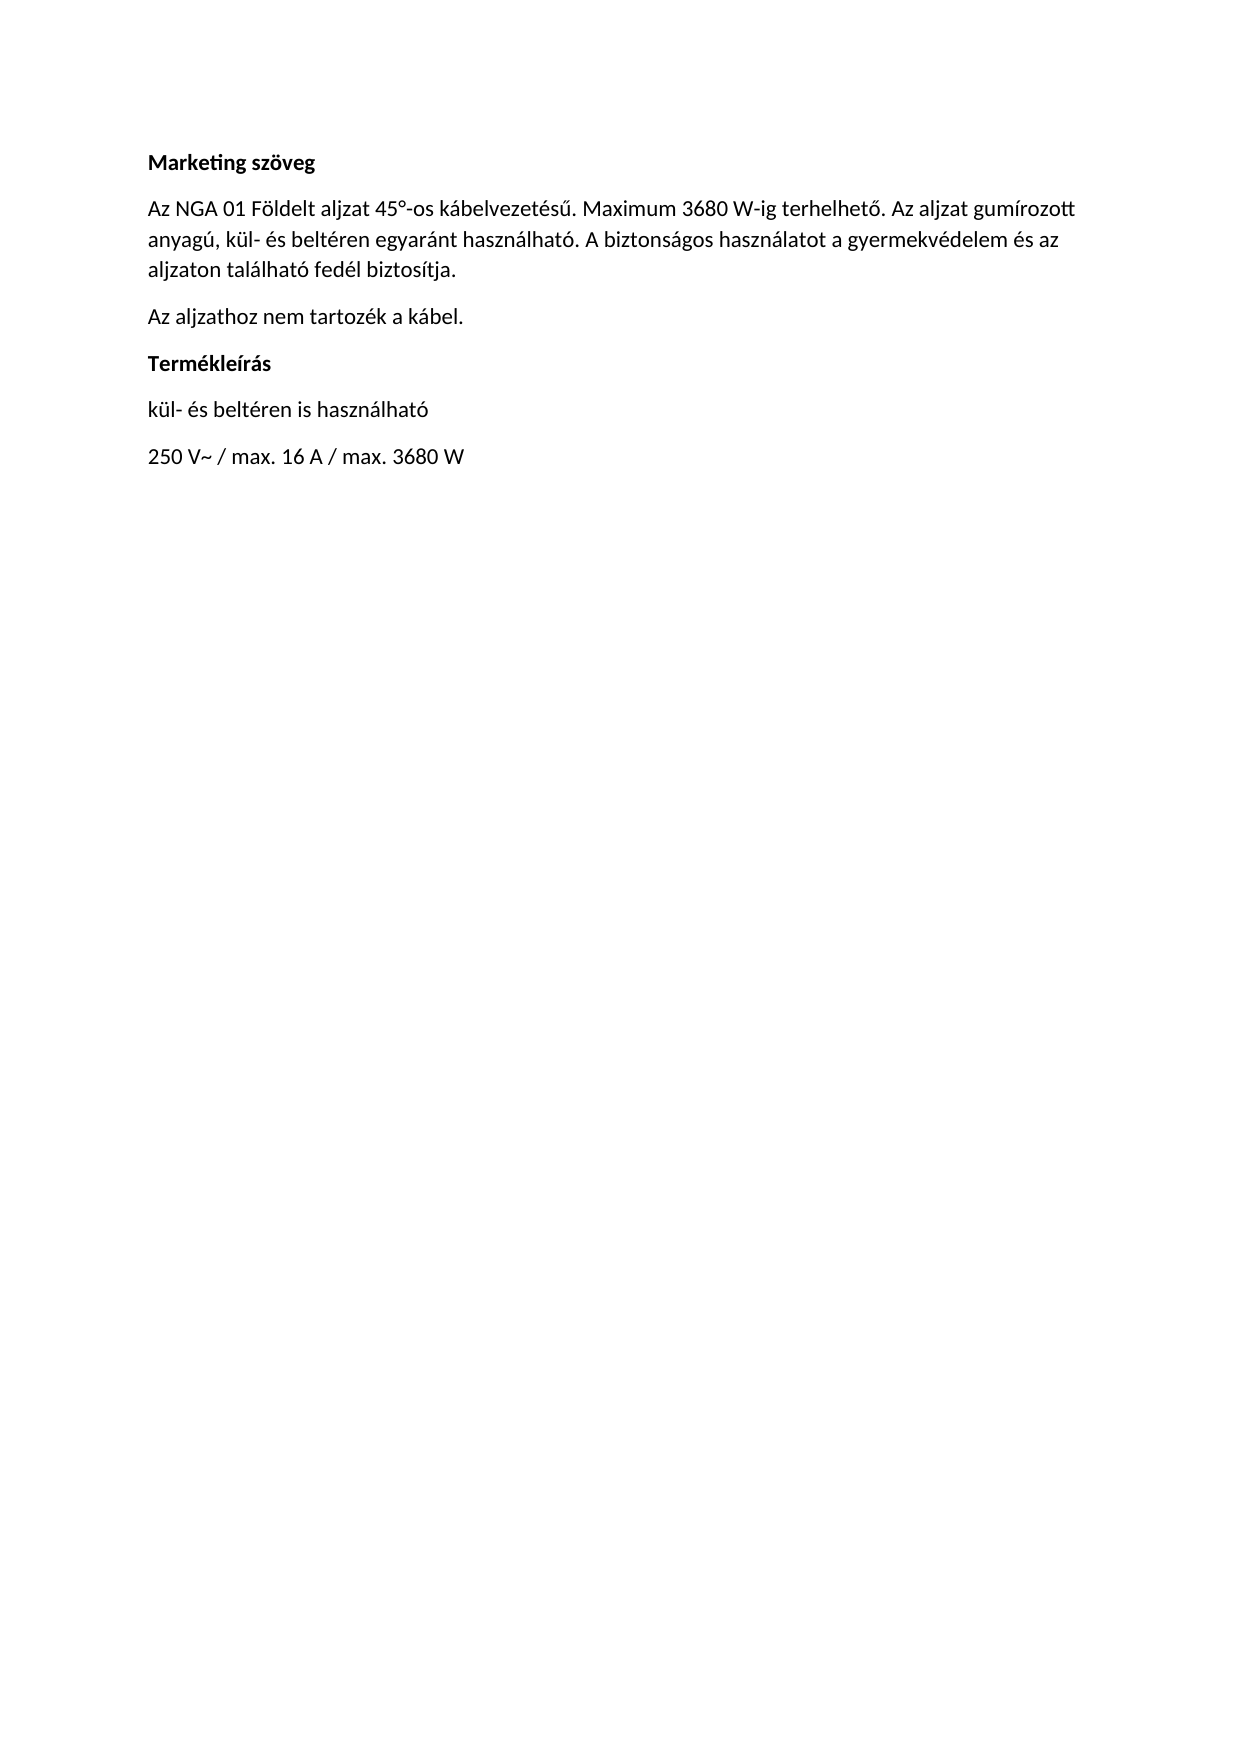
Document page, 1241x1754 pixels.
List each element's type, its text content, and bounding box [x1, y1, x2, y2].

text Termékleírás [148, 349, 1093, 377]
text kül- és beltéren is használható [148, 396, 1093, 423]
text Az NGA 01 Földelt aljzat 45°-os kábelvezetésű. Maximum 3680 W-ig terhelhető. Az aljzat gumírozott anyagú, kül- és beltéren egyaránt használható. A biztonságos használatot a gyermekvédelem és az aljzaton található fedél biztosítja. [148, 194, 1093, 283]
text 250 V~ / max. 16 A / max. 3680 W [148, 442, 1093, 470]
text Marketing szöveg [148, 148, 1093, 176]
text Az aljzathoz nem tartozék a kábel. [148, 302, 1093, 330]
